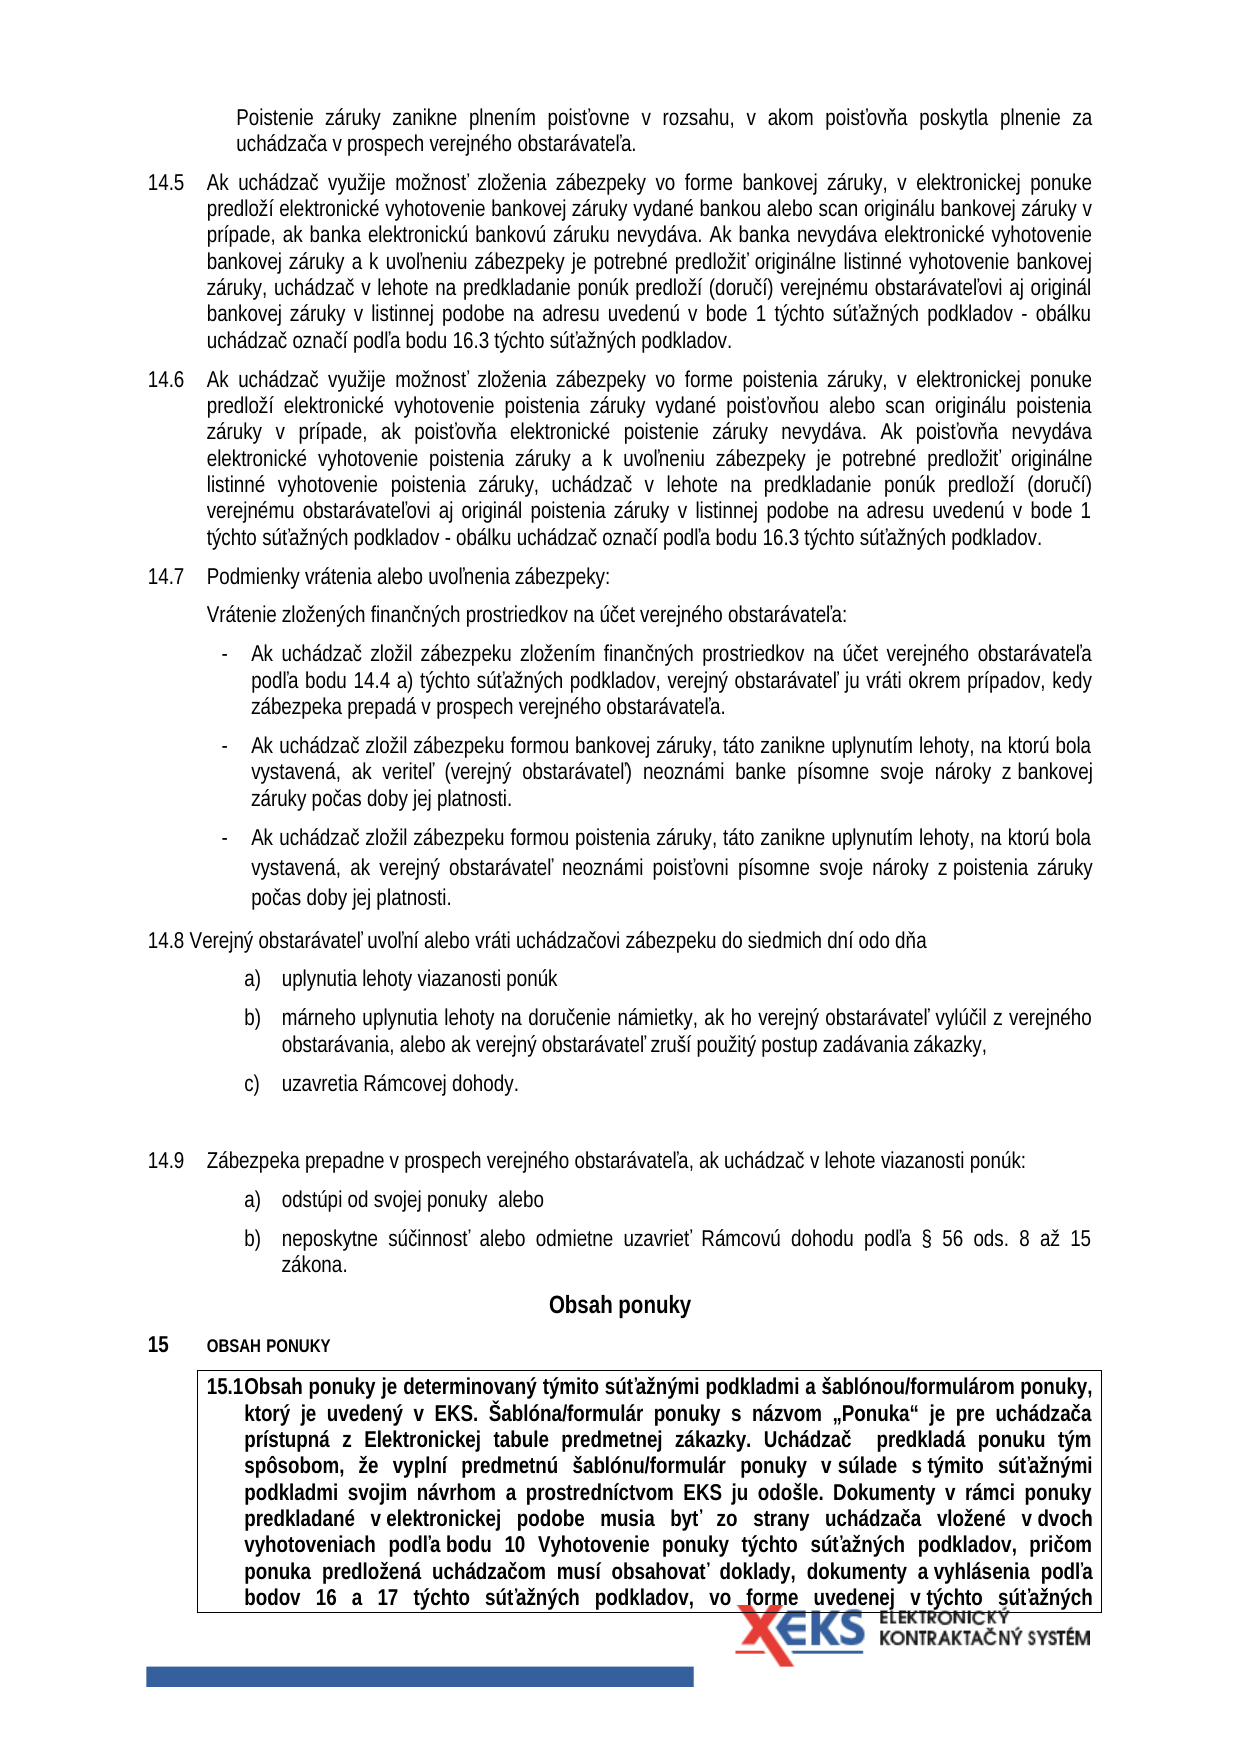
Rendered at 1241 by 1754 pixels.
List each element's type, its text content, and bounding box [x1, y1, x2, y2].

list odstúpi od svojej ponuky alebo [244, 1186, 1093, 1212]
title Ak uchádzač zložil zábezpeku formou poistenia záruky, táto zanikne uplynutím lehoty, na ktorú bola vystavená, ak verejný obstarávateľ neoznámi poisťovni písomne svoje nároky z poistenia záruky počas doby jej platnosti. [221, 823, 1093, 910]
list Zábezpeka prepadne v prospech verejného obstarávateľa, ak uchádzač v lehote viazanosti ponúk: [148, 1147, 1093, 1173]
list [198, 1371, 1101, 1612]
list neposkytne súčinnosť alebo odmietne uzavrieť Rámcovú dohodu podľa § 56 ods. 8 až 15 zákona. [244, 1225, 1093, 1278]
picture [146, 1605, 1090, 1687]
list márneho uplynutia lehoty na doručenie námietky, ak ho verejný obstarávateľ vylúčil z verejného obstarávania, alebo ak verejný obstarávateľ zruší použitý postup zadávania zákazky, [244, 1004, 1093, 1057]
list Podmienky vrátenia alebo uvoľnenia zábezpeky: [148, 563, 1093, 589]
text Vrátenie zložených finančných prostriedkov na účet verejného obstarávateľa: [207, 601, 1093, 628]
list uzavretia Rámcovej dohody. [244, 1069, 1093, 1096]
list obsah ponuky [148, 1331, 1093, 1358]
list Ak uchádzač zložil zábezpeku zložením finančných prostriedkov na účet verejného obstarávateľa podľa bodu 14.4 a) týchto súťažných podkladov, verejný obstarávateľ ju vráti okrem prípadov, kedy zábezpeka prepadá v prospech verejného obstarávateľa. [221, 640, 1093, 719]
list uplynutia lehoty viazanosti ponúk [244, 965, 1093, 992]
list Ak uchádzač využije možnosť zloženia zábezpeky vo forme bankovej záruky, v elektronickej ponuke predloží elektronické vyhotovenie bankovej záruky vydané bankou alebo scan originálu bankovej záruky v prípade, ak banka elektronickú bankovú záruku nevydáva. Ak banka nevydáva elektronické vyhotovenie bankovej záruky a k uvoľneniu zábezpeky je potrebné predložiť originálne listinné vyhotovenie bankovej záruky, uchádzač v lehote na predkladanie ponúk predloží (doručí) verejnému obstarávateľovi aj originál bankovej záruky v listinnej podobe na adresu uvedenú v bode 1 týchto súťažných podkladov - obálku uchádzač označí podľa bodu 16.3 týchto súťažných podkladov. [148, 169, 1093, 353]
list Ak uchádzač zložil zábezpeku formou bankovej záruky, táto zanikne uplynutím lehoty, na ktorú bola vystavená, ak veriteľ (verejný obstarávateľ) neoznámi banke písomne svoje nároky z bankovej záruky počas doby jej platnosti. [221, 732, 1093, 811]
text 14.8 Verejný obstarávateľ uvoľní alebo vráti uchádzačovi zábezpeku do siedmich dní odo dňa [148, 927, 1093, 953]
title Ak uchádzač využije možnosť zloženia zábezpeky vo forme poistenia záruky, v elektronickej ponuke predloží elektronické vyhotovenie poistenia záruky vydané poisťovňou alebo scan originálu poistenia záruky v prípade, ak poisťovňa elektronické poistenie záruky nevydáva. Ak poisťovňa nevydáva elektronické vyhotovenie poistenia záruky a k uvoľneniu zábezpeky je potrebné predložiť originálne listinné vyhotovenie poistenia záruky, uchádzač v lehote na predkladanie ponúk predloží (doručí) verejnému obstarávateľovi aj originál poistenia záruky v listinnej podobe na adresu uvedenú v bode 1 týchto súťažných podkladov - obálku uchádzač označí podľa bodu 16.3 týchto súťažných podkladov. [148, 366, 1093, 550]
list Obsah ponuky [148, 1290, 1093, 1319]
